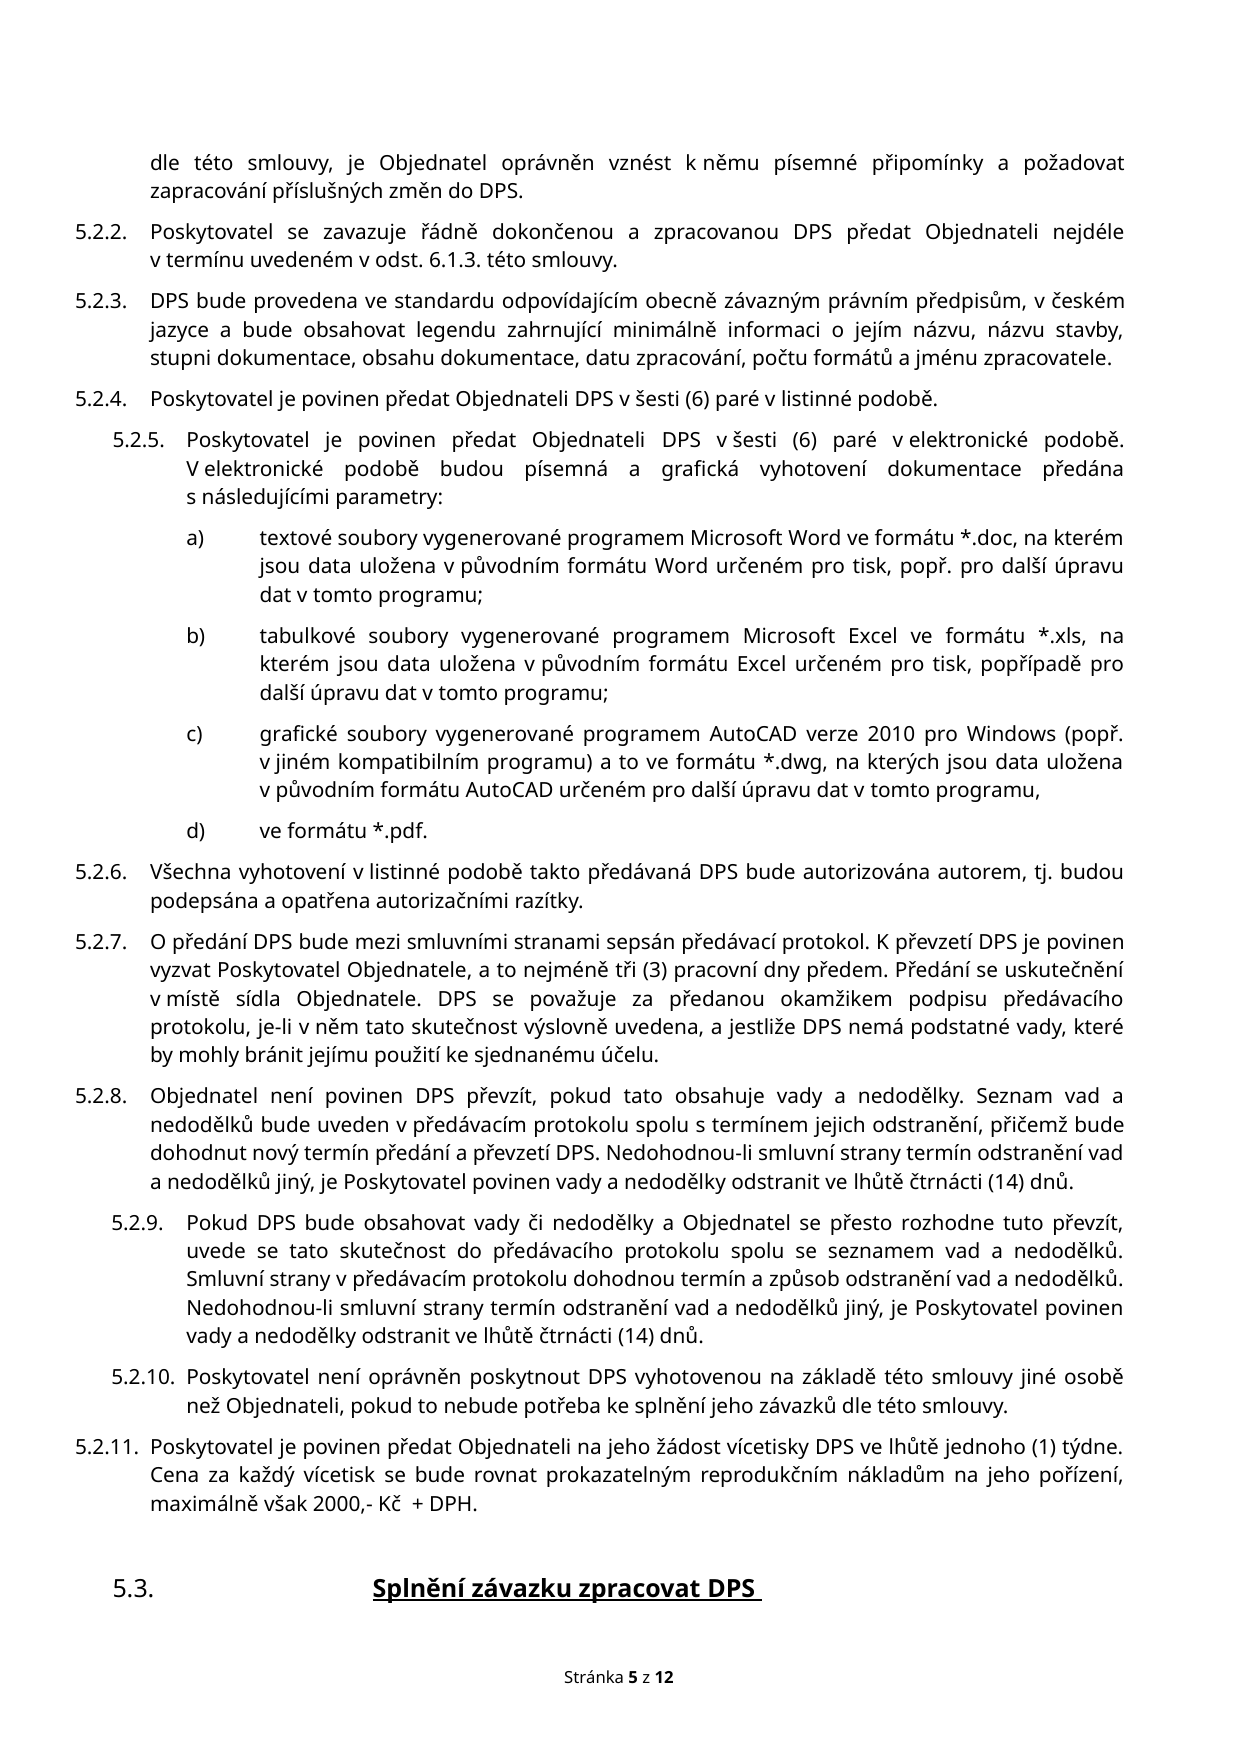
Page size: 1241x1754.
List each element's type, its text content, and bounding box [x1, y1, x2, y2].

text Poskytovatel je povinen předat Objednateli DPS v šesti (6) paré v listinné podobě. [75, 384, 1125, 413]
text Pokud DPS bude obsahovat vady či nedodělky a Objednatel se přesto rozhodne tuto převzít, uvede se tato skutečnost do předávacího protokolu spolu se seznamem vad a nedodělků. Smluvní strany v předávacím protokolu dohodnou termín a způsob odstranění vad a nedodělků. Nedohodnou-li smluvní strany termín odstranění vad a nedodělků jiný, je Poskytovatel povinen vady a nedodělky odstranit ve lhůtě čtrnácti (14) dnů. [111, 1208, 1125, 1350]
text Poskytovatel není oprávněn poskytnout DPS vyhotovenou na základě této smlouvy jiné osobě než Objednateli, pokud to nebude potřeba ke splnění jeho závazků dle této smlouvy. [111, 1362, 1125, 1419]
text Poskytovatel se zavazuje řádně dokončenou a zpracovanou DPS předat Objednateli nejdéle v termínu uvedeném v odst. 6.1.3. této smlouvy. [75, 217, 1125, 274]
text Všechna vyhotovení v listinné podobě takto předávaná DPS bude autorizována autorem, tj. budou podepsána a opatřena autorizačními razítky. [75, 857, 1125, 914]
text Objednatel není povinen DPS převzít, pokud tato obsahuje vady a nedodělky. Seznam vad a nedodělků bude uveden v předávacím protokolu spolu s termínem jejich odstranění, přičemž bude dohodnut nový termín předání a převzetí DPS. Nedohodnou-li smluvní strany termín odstranění vad a nedodělků jiný, je Poskytovatel povinen vady a nedodělky odstranit ve lhůtě čtrnácti (14) dnů. [75, 1081, 1125, 1195]
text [75, 148, 1125, 204]
list ve formátu *.pdf. [186, 816, 1125, 845]
text Poskytovatel je povinen předat Objednateli na jeho žádost vícetisky DPS ve lhůtě jednoho (1) týdne. Cena za každý vícetisk se bude rovnat prokazatelným reprodukčním nákladům na jeho pořízení, maximálně však 2000,- Kč + DPH. [75, 1432, 1125, 1517]
text O předání DPS bude mezi smluvními stranami sepsán předávací protokol. K převzetí DPS je povinen vyzvat Poskytovatel Objednatele, a to nejméně tři (3) pracovní dny předem. Předání se uskutečnění v místě sídla Objednatele. DPS se považuje za předanou okamžikem podpisu předávacího protokolu, je-li v něm tato skutečnost výslovně uvedena, a jestliže DPS nemá podstatné vady, které by mohly bránit jejímu použití ke sjednanému účelu. [75, 927, 1125, 1069]
list grafické soubory vygenerované programem AutoCAD verze 2010 pro Windows (popř. v jiném kompatibilním programu) a to ve formátu *.dwg, na kterých jsou data uložena v původním formátu AutoCAD určeném pro další úpravu dat v tomto programu, [186, 719, 1125, 804]
text Poskytovatel je povinen předat Objednateli DPS v šesti (6) paré v elektronické podobě. V elektronické podobě budou písemná a grafická vyhotovení dokumentace předána s následujícími parametry: [112, 425, 1125, 511]
list tabulkové soubory vygenerované programem Microsoft Excel ve formátu *.xls, na kterém jsou data uložena v původním formátu Excel určeném pro tisk, popřípadě pro další úpravu dat v tomto programu; [186, 621, 1125, 706]
text DPS bude provedena ve standardu odpovídajícím obecně závazným právním předpisům, v českém jazyce a bude obsahovat legendu zahrnující minimálně informaci o jejím názvu, názvu stavby, stupni dokumentace, obsahu dokumentace, datu zpracování, počtu formátů a jménu zpracovatele. [75, 286, 1125, 372]
list textové soubory vygenerované programem Microsoft Word ve formátu *.doc, na kterém jsou data uložena v původním formátu Word určeném pro tisk, popř. pro další úpravu dat v tomto programu; [186, 523, 1125, 608]
text Splnění závazku zpracovat DPS [112, 1571, 1125, 1604]
